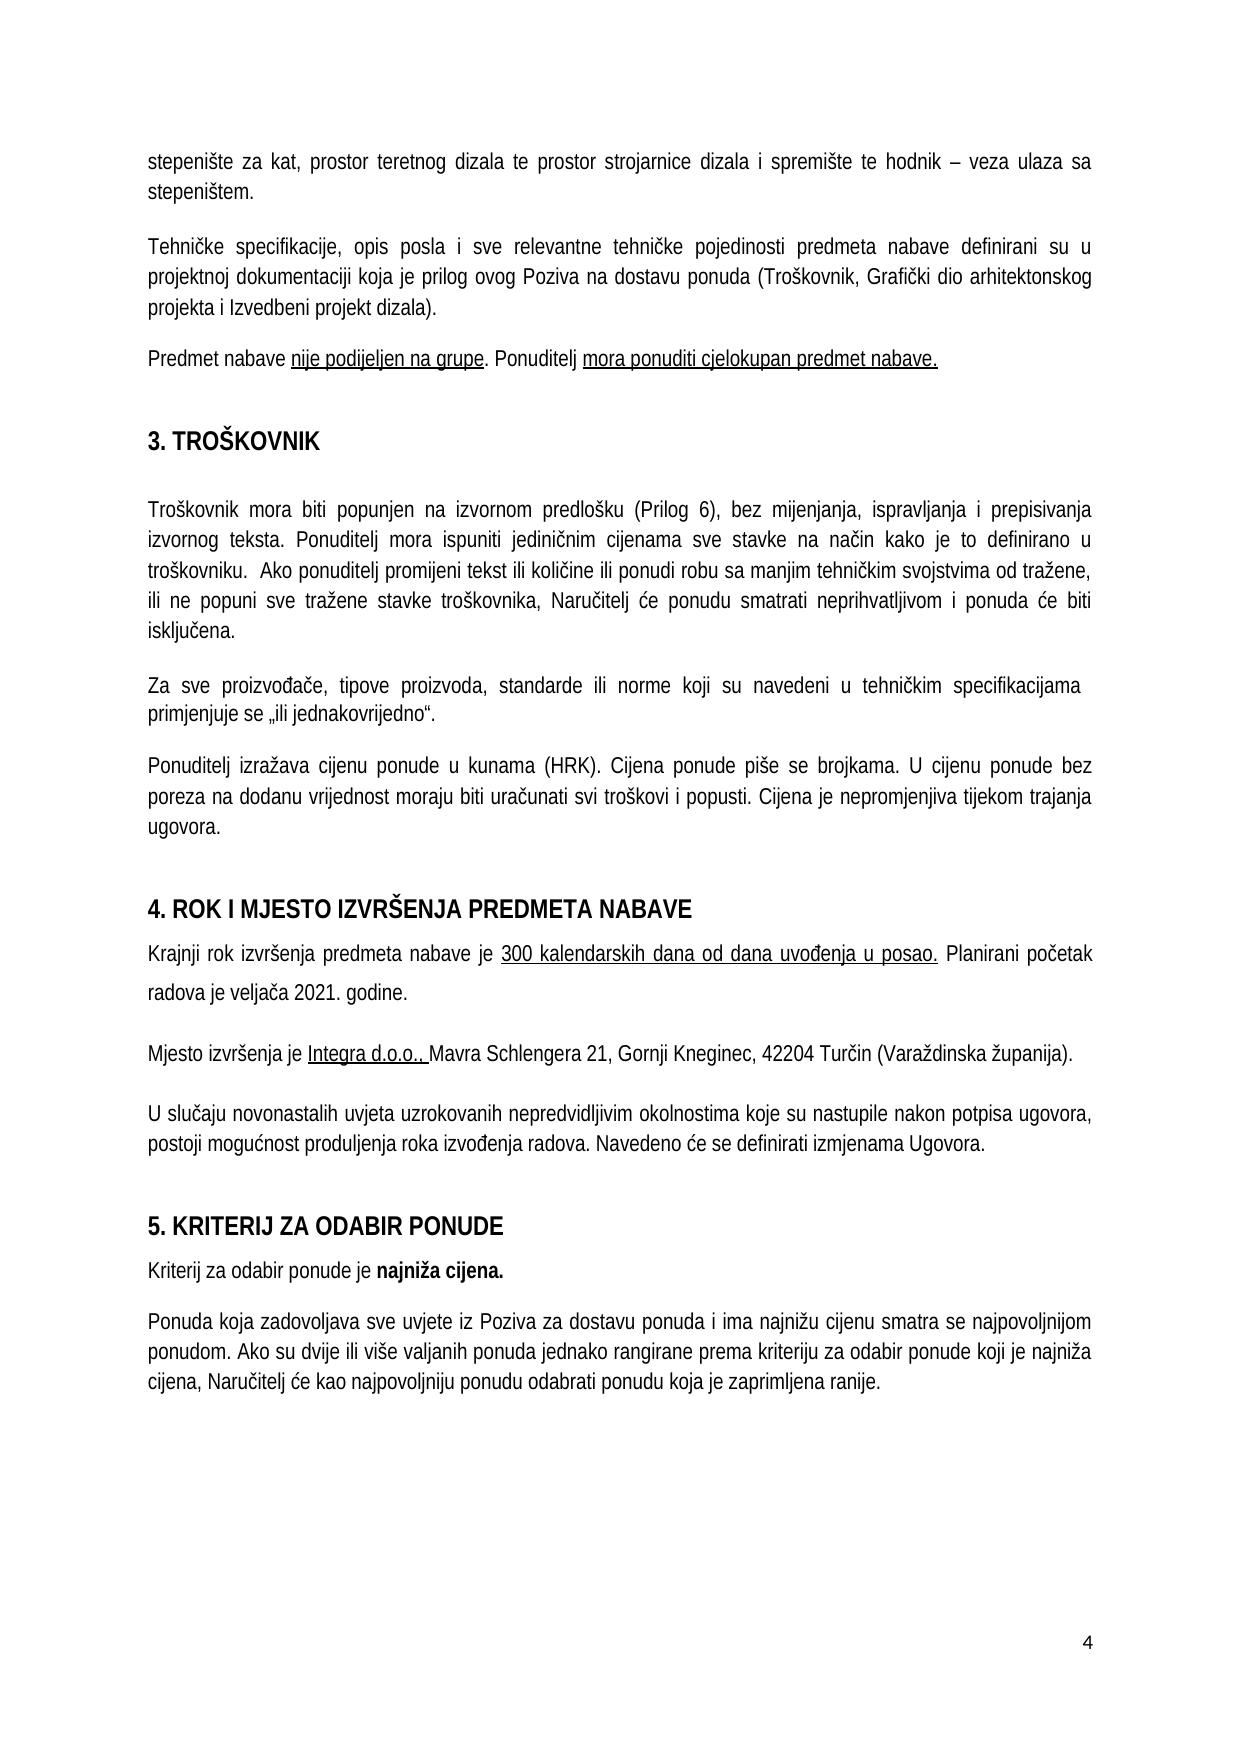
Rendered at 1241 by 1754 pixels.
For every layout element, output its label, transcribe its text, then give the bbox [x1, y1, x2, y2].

text Tehničke specifikacije, opis posla i sve relevantne tehničke pojedinosti predmeta nabave definirani su u projektnoj dokumentaciji koja je prilog ovog Poziva na dostavu ponuda (Troškovnik, Grafički dio arhitektonskog projekta i Izvedbeni projekt dizala). [148, 233, 1093, 320]
text Mjesto izvršenja je Integra d.o.o., Mavra Schlengera 21, Gornji Kneginec, 42204 Turčin (Varaždinska županija). [148, 1039, 1093, 1066]
text U slučaju novonastalih uvjeta uzrokovanih nepredvidljivim okolnostima koje su nastupile nakon potpisa ugovora, postoji mogućnost produljenja roka izvođenja radova. Navedeno će se definirati izmjenama Ugovora. [148, 1100, 1093, 1156]
text Ponuditelj izražava cijenu ponude u kunama (HRK). Cijena ponude piše se brojkama. U cijenu ponude bez poreza na dodanu vrijednost moraju biti uračunati svi troškovi i popusti. Cijena je nepromjenjiva tijekom trajanja ugovora. [148, 752, 1093, 839]
subtitle 4. ROK I MJESTO IZVRŠENJA PREDMETA NABAVE [148, 893, 1093, 924]
text Predmet nabave nije podijeljen na grupe. Ponuditelj mora ponuditi cjelokupan predmet nabave. [148, 344, 1093, 371]
text Kriterij za odabir ponude je najniža cijena. [148, 1257, 1093, 1283]
subtitle 3. TROŠKOVNIK [148, 425, 1093, 456]
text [148, 148, 1093, 204]
text Krajnji rok izvršenja predmeta nabave je 300 kalendarskih dana od dana uvođenja u posao. Planirani početak radova je veljača 2021. godine. [148, 940, 1093, 1006]
subtitle 5. KRITERIJ ZA ODABIR PONUDE [148, 1210, 1093, 1241]
text Troškovnik mora biti popunjen na izvornom predlošku (Prilog 6), bez mijenjanja, ispravljanja i prepisivanja izvornog teksta. Ponuditelj mora ispuniti jediničnim cijenama sve stavke na način kako je to definirano u troškovniku. Ako ponuditelj promijeni tekst ili količine ili ponudi robu sa manjim tehničkim svojstvima od tražene, ili ne popuni sve tražene stavke troškovnika, Naručitelj će ponudu smatrati neprihvatljivom i ponuda će biti isključena. [148, 496, 1093, 643]
text Za sve proizvođače, tipove proizvoda, standarde ili norme koji su navedeni u tehničkim specifikacijama primjenjuje se „ili jednakovrijedno“. [148, 672, 1080, 726]
text Ponuda koja zadovoljava sve uvjete iz Poziva za dostavu ponuda i ima najnižu cijenu smatra se najpovoljnijom ponudom. Ako su dvije ili više valjanih ponuda jednako rangirane prema kriteriju za odabir ponude koji je najniža cijena, Naručitelj će kao najpovoljniju ponudu odabrati ponudu koja je zaprimljena ranije. [148, 1308, 1093, 1394]
